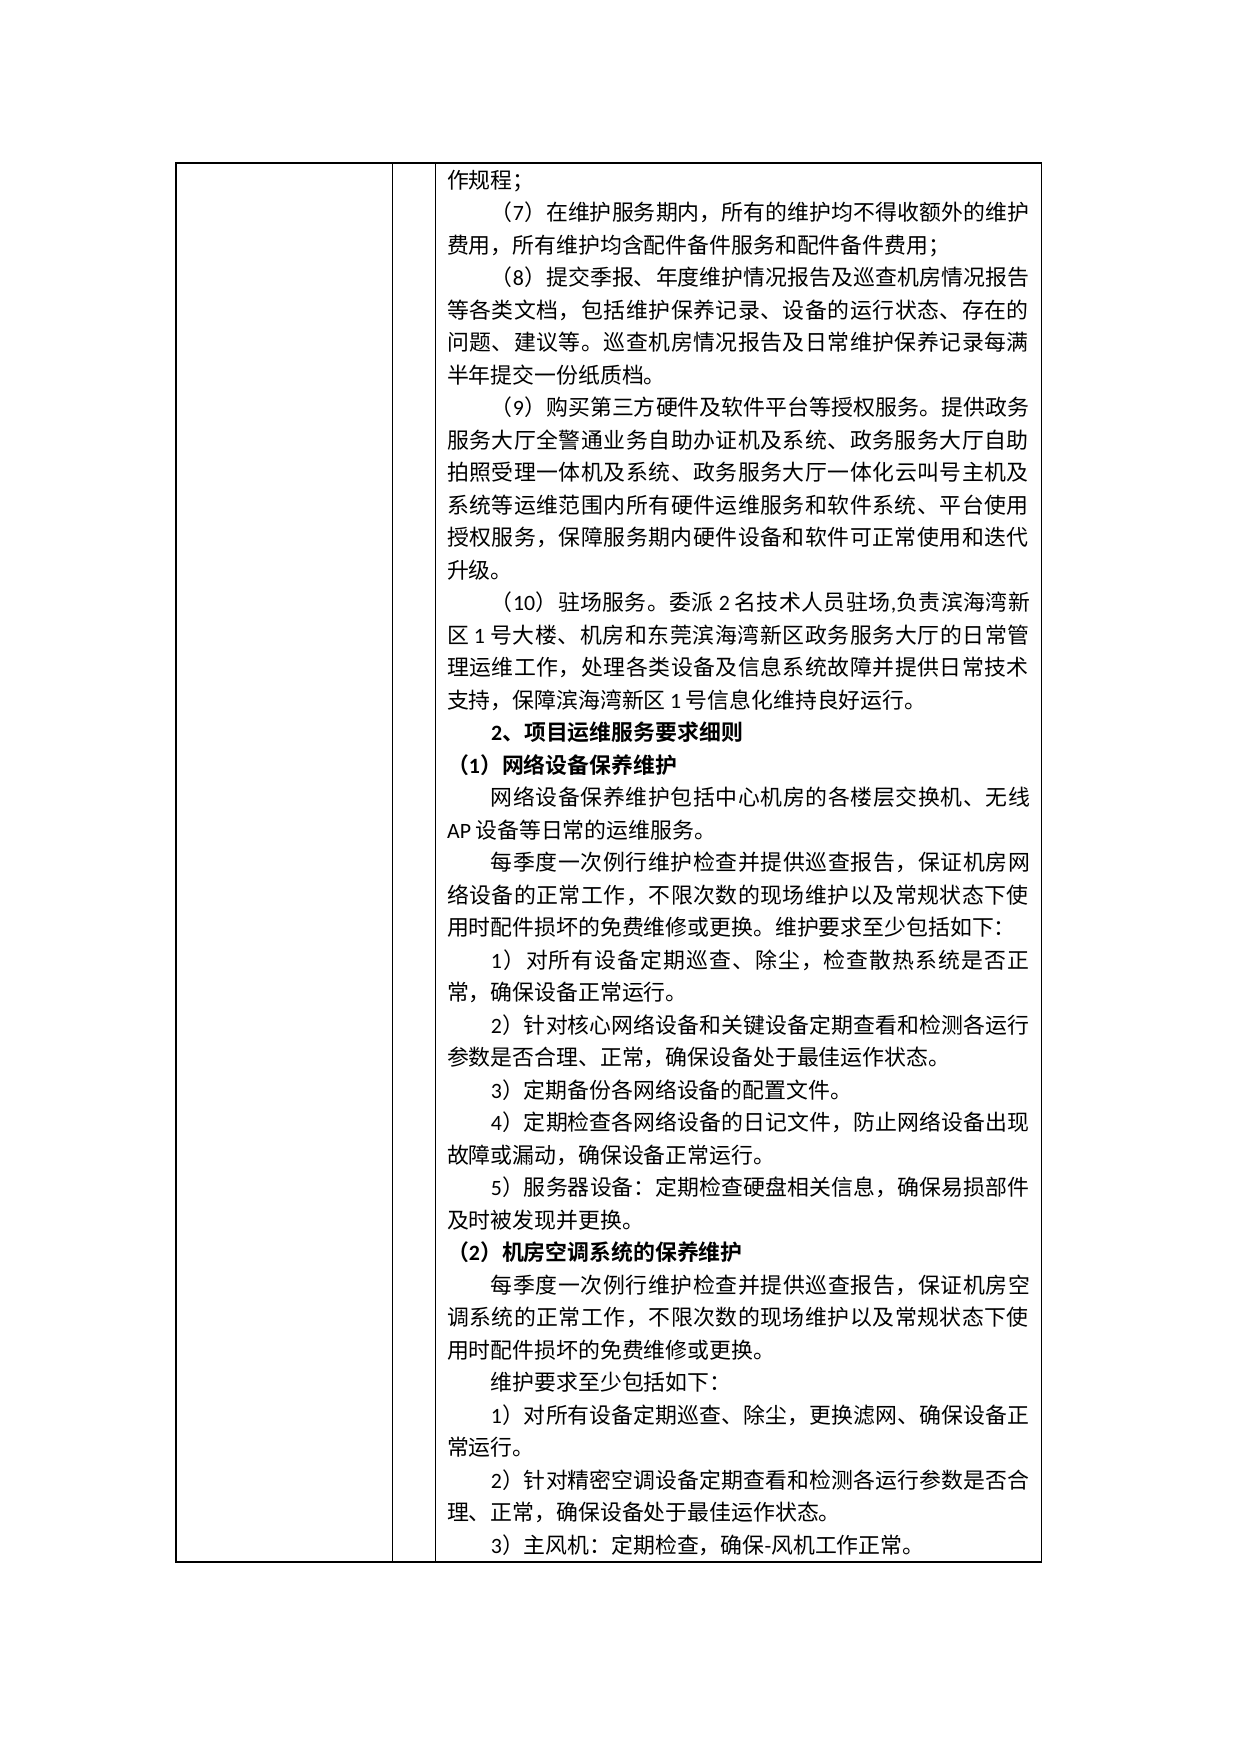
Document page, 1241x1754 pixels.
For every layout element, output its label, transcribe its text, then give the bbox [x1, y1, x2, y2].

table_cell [436, 164, 1041, 1561]
table_cell [177, 164, 392, 1561]
table_cell 3 [393, 164, 435, 1561]
